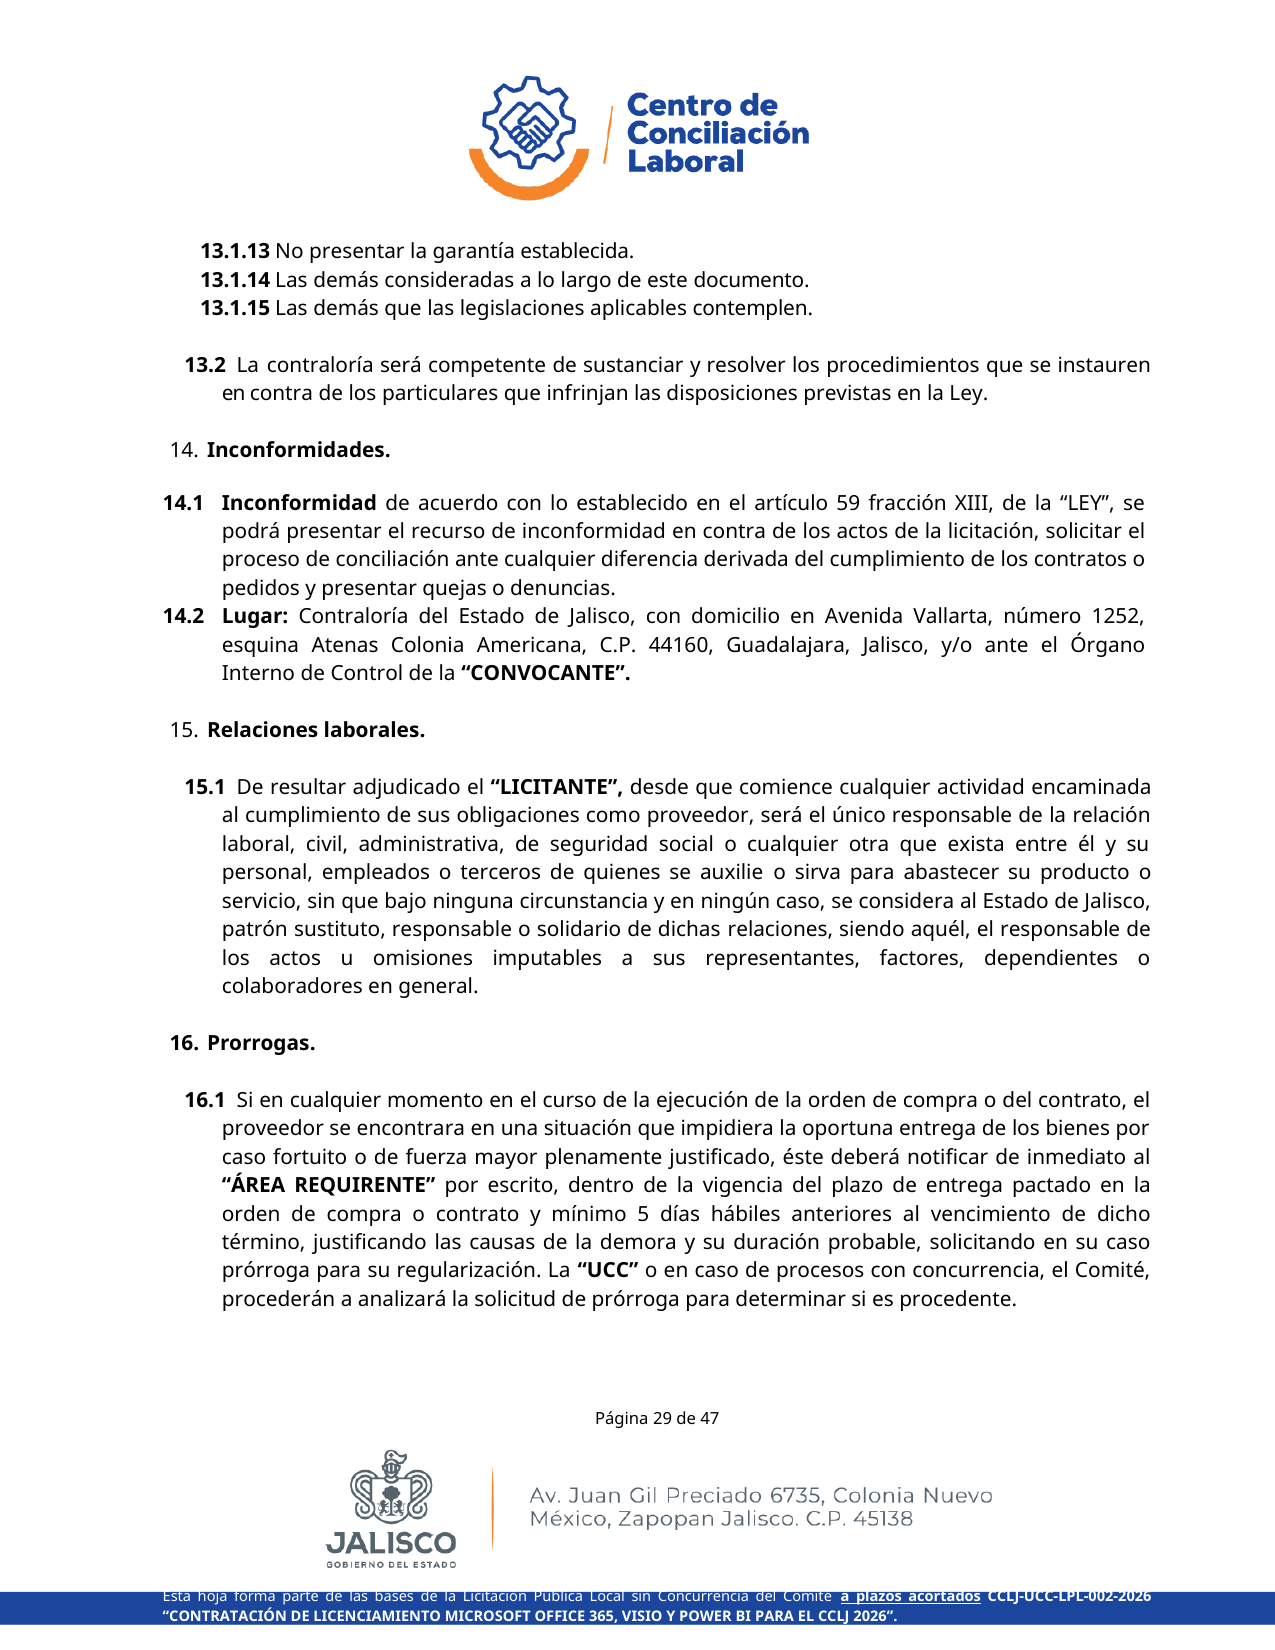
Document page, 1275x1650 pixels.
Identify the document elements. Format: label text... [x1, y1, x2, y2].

subtitle Relaciones laborales. [169, 715, 1146, 744]
subtitle Lugar: Contraloría del Estado de Jalisco, con domicilio en Avenida Vallarta, número 1252, esquina Atenas Colonia Americana, C.P. 44160, Guadalajara, Jalisco, y/o ante el Órgano Interno de Control de la “CONVOCANTE”. [162, 601, 1146, 687]
list No presentar la garantía establecida. [200, 236, 1152, 265]
list Si en cualquier momento en el curso de la ejecución de la orden de compra o del contrato, el proveedor se encontrara en una situación que impidiera la oportuna entrega de los bienes por caso fortuito o de fuerza mayor plenamente justificado, éste deberá notificar de inmediato al “ÁREA REQUIRENTE” por escrito, dentro de la vigencia del plazo de entrega pactado en la orden de compra o contrato y mínimo 5 días hábiles anteriores al vencimiento de dicho término, justificando las causas de la demora y su duración probable, solicitando en su caso prórroga para su regularización. La “UCC” o en caso de procesos con concurrencia, el Comité, procederán a analizará la solicitud de prórroga para determinar si es procedente. [184, 1085, 1152, 1312]
list De resultar adjudicado el “LICITANTE”, desde que comience cualquier actividad encaminada al cumplimiento de sus obligaciones como proveedor, será el único responsable de la relación laboral, civil, administrativa, de seguridad social o cualquier otra que exista entre él y su personal, empleados o terceros de quienes se auxilie o sirva para abastecer su producto o servicio, sin que bajo ninguna circunstancia y en ningún caso, se considera al Estado de Jalisco, patrón sustituto, responsable o solidario de dichas relaciones, siendo aquél, el responsable de los actos u omisiones imputables a sus representantes, factores, dependientes o colaboradores en general. [184, 772, 1152, 999]
list La contraloría será competente de sustanciar y resolver los procedimientos que se instauren en contra de los particulares que infrinjan las disposiciones previstas en la Ley. [184, 350, 1152, 407]
subtitle Inconformidad de acuerdo con lo establecido en el artículo 59 fracción XIII, de la “LEY”, se podrá presentar el recurso de inconformidad en contra de los actos de la licitación, solicitar el proceso de conciliación ante cualquier diferencia derivada del cumplimiento de los contratos o pedidos y presentar quejas o denuncias. [162, 488, 1146, 601]
subtitle Prorrogas. [169, 1028, 1146, 1056]
list Las demás consideradas a lo largo de este documento. [200, 265, 1152, 293]
subtitle Inconformidades. [169, 435, 1146, 464]
list Las demás que las legislaciones aplicables contemplen. [200, 293, 1152, 322]
picture [0, 3, 1275, 1650]
